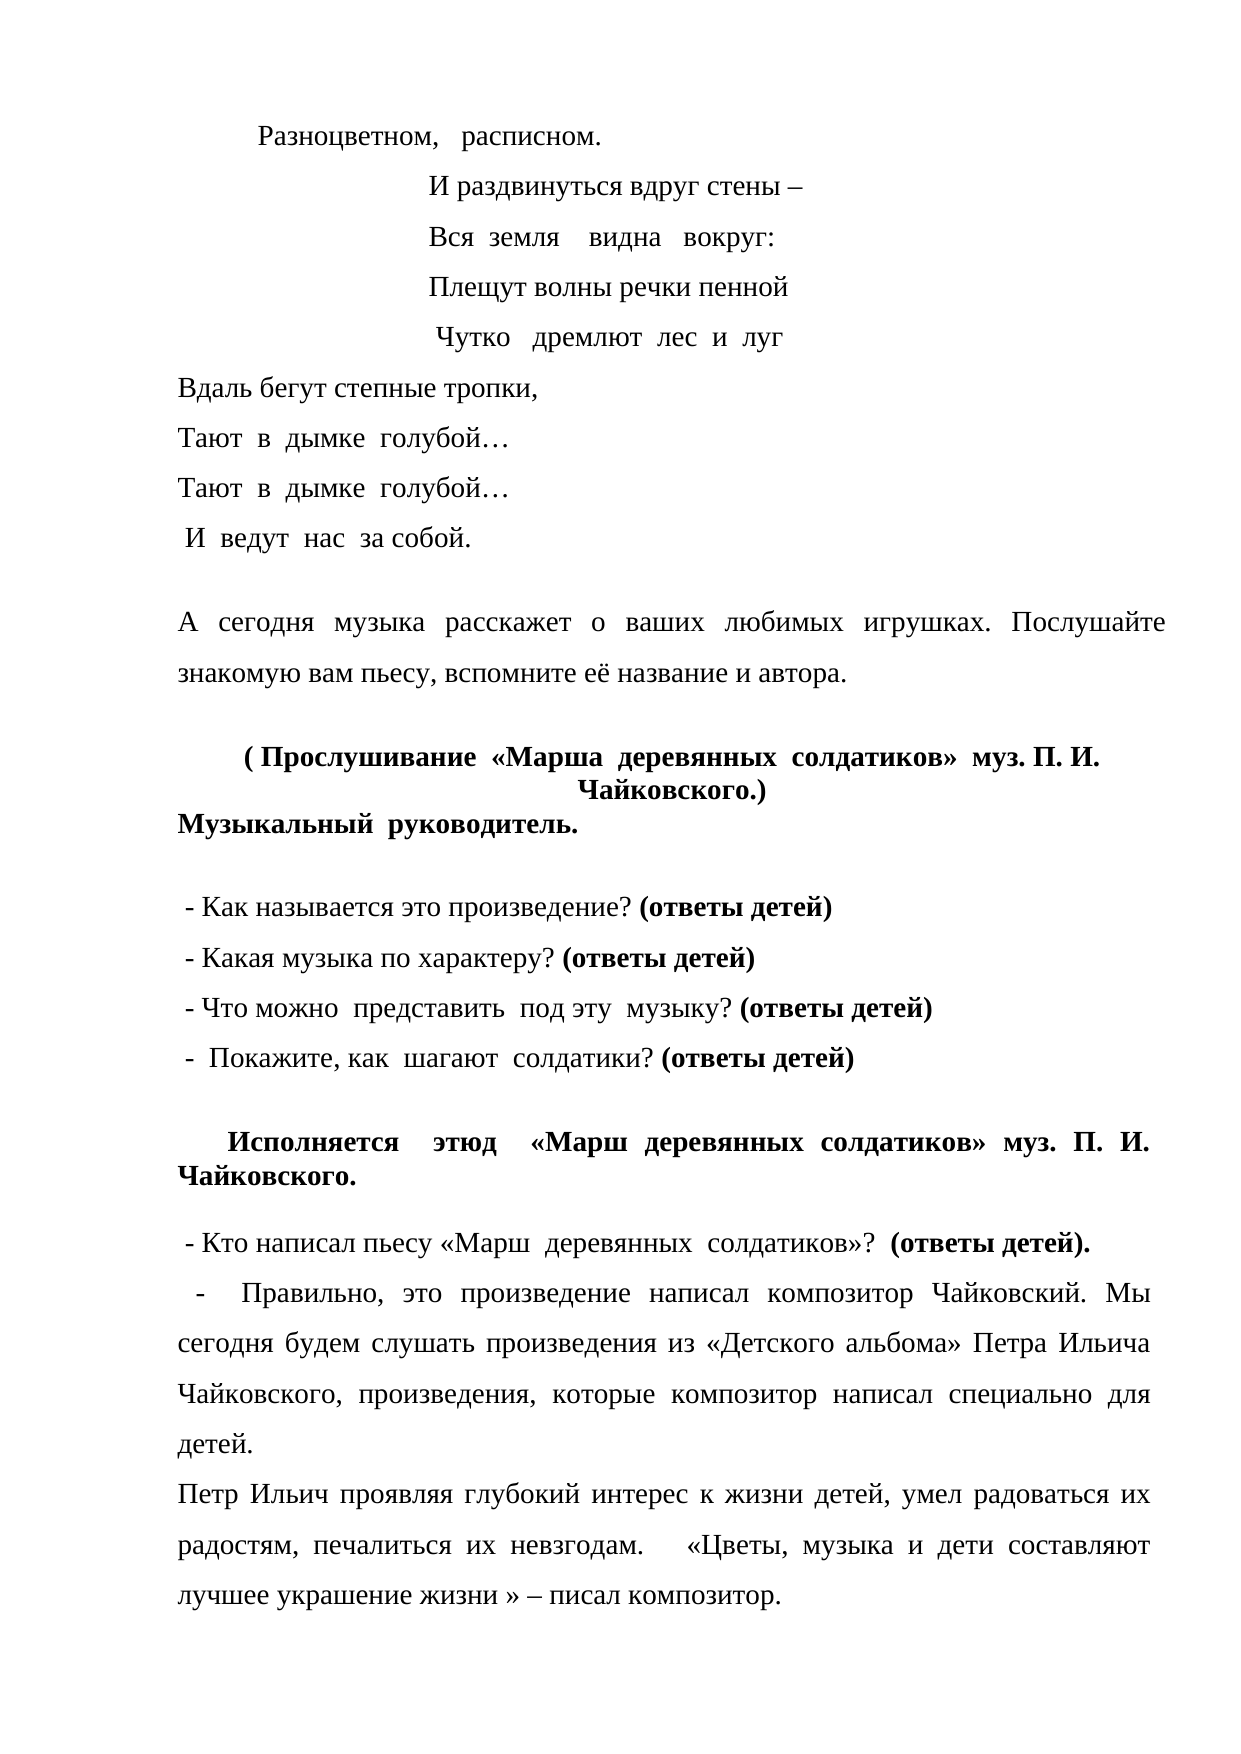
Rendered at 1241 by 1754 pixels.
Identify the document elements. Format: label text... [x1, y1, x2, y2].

text Вдаль бегут степные тропки, [177, 370, 1167, 403]
text Чутко дремлют лес и луг [177, 319, 1167, 353]
text - Как называется это произведение? (ответы детей) [177, 889, 1167, 923]
text - Правильно, это произведение написал композитор Чайковский. Мы сегодня будем слушать произведения из «Детского альбома» Петра Ильича Чайковского, произведения, которые композитор написал специально для детей. [177, 1275, 1152, 1460]
text ( Прослушивание «Марша деревянных солдатиков» муз. П. И. Чайковского.) [177, 739, 1167, 806]
text И раздвинуться вдруг стены – [177, 168, 1167, 202]
text - Какая музыка по характеру? (ответы детей) [177, 940, 1167, 973]
text Вся земля видна вокруг: [177, 219, 1167, 252]
text - Что можно представить под эту музыку? (ответы детей) [177, 990, 1152, 1024]
text А сегодня музыка расскажет о ваших любимых игрушках. Послушайте знакомую вам пьесу, вспомните её название и автора. [177, 604, 1167, 688]
text Разноцветном, расписном. [177, 118, 1167, 152]
text - Покажите, как шагают солдатики? (ответы детей) [177, 1041, 1152, 1074]
text Плещут волны речки пенной [177, 269, 1167, 303]
text И ведут нас за собой. [177, 521, 1167, 554]
text Исполняется этюд «Марш деревянных солдатиков» муз. П. И. Чайковского. [177, 1124, 1152, 1191]
text Петр Ильич проявляя глубокий интерес к жизни детей, умел радоваться их радостям, печалиться их невзгодам. «Цветы, музыка и дети составляют лучшее украшение жизни » – писал композитор. [177, 1477, 1152, 1611]
text Тают в дымке голубой… [177, 420, 1167, 453]
text Музыкальный руководитель. [177, 806, 1167, 839]
text Тают в дымке голубой… [177, 470, 1167, 504]
text - Кто написал пьесу «Марш деревянных солдатиков»? (ответы детей). [177, 1225, 1152, 1258]
